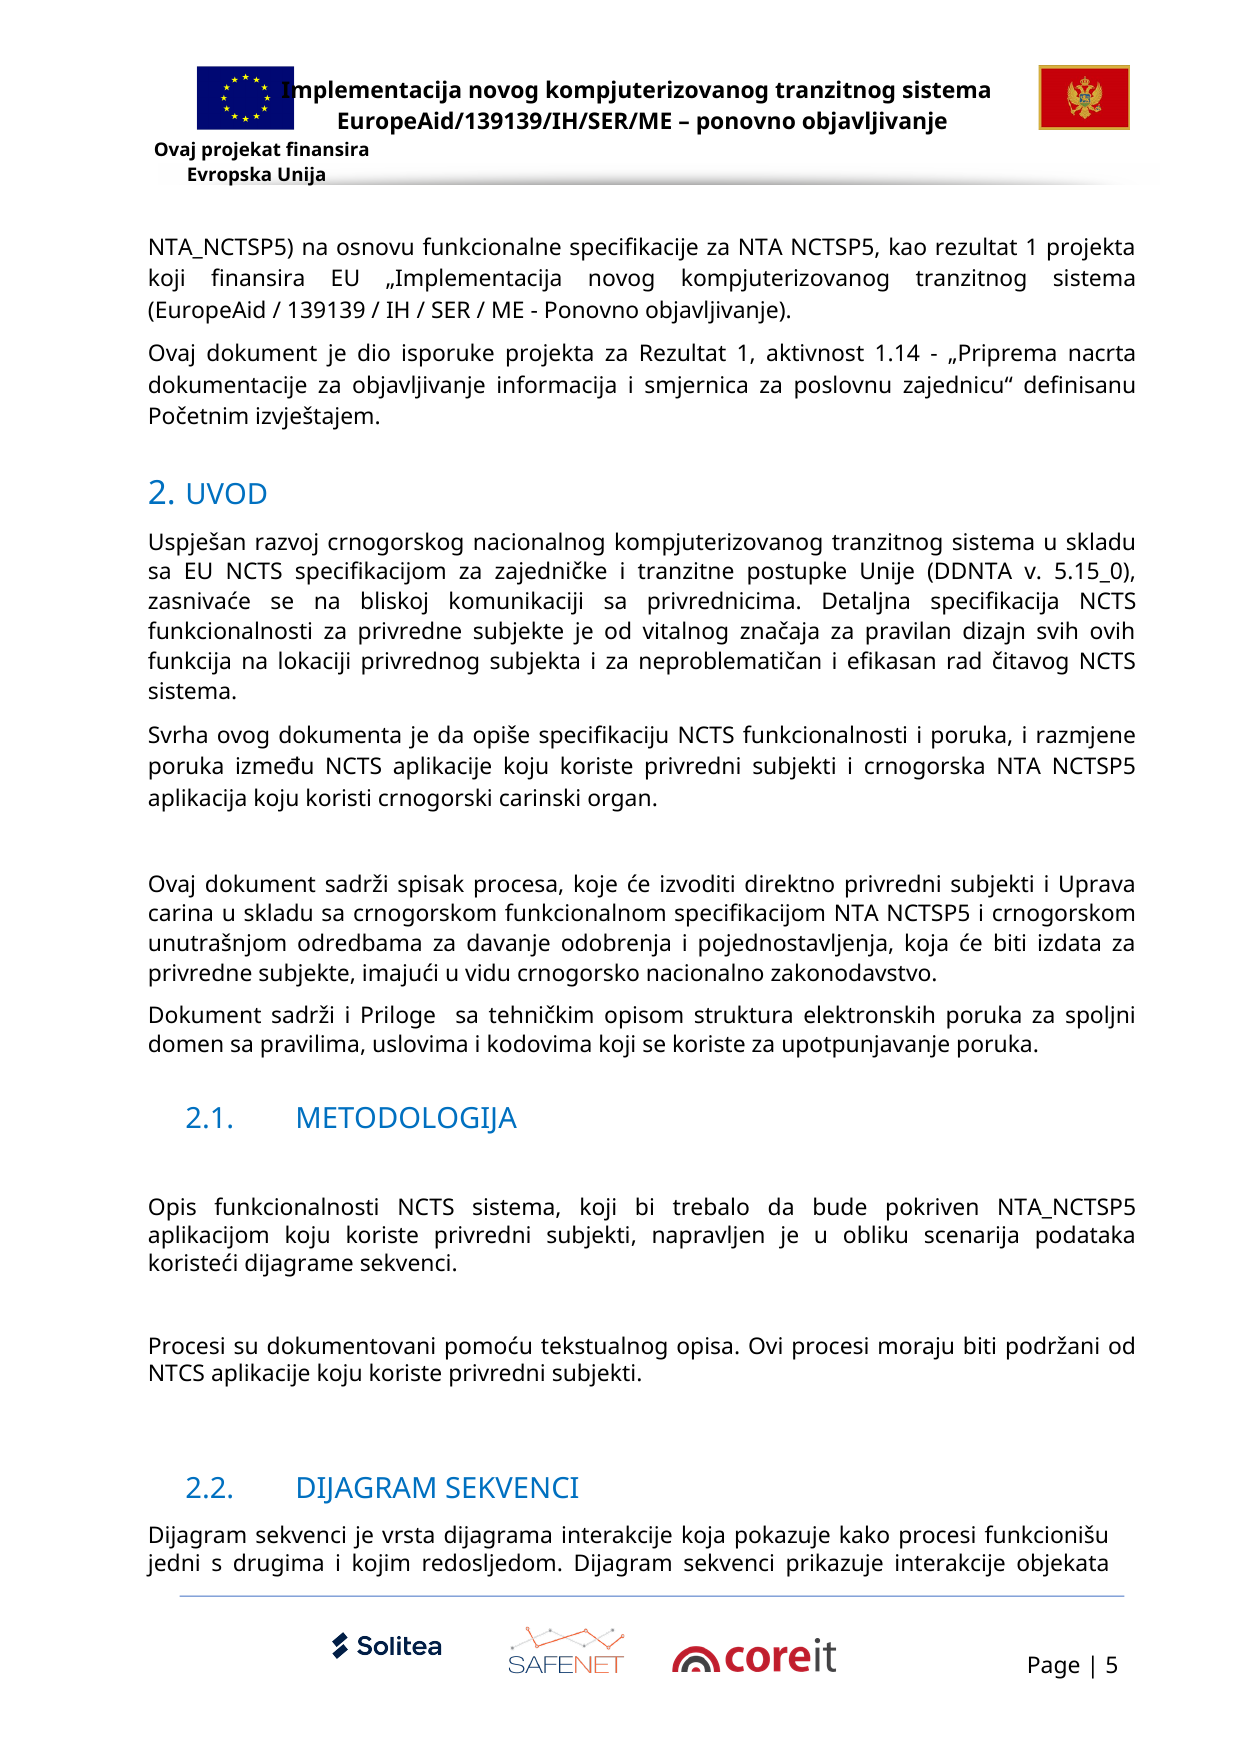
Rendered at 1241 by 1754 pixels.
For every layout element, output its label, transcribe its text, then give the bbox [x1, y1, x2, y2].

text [148, 1519, 1110, 1579]
text Svrha ovog dokumenta je da opiše specifikaciju NCTS funkcionalnosti i poruka, i razmjene poruka između NCTS aplikacije koju koriste privredni subjekti i crnogorska NTA NCTSP5 aplikacija koju koristi crnogorski carinski organ. [148, 719, 1137, 813]
picture [317, 1617, 456, 1674]
picture [672, 1638, 837, 1674]
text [148, 231, 1137, 325]
text Ovaj dokument je dio isporuke projekta za Rezultat 1, aktivnost 1.14 - „Priprema nacrta dokumentacije za objavljivanje informacija i smjernica za poslovnu zajednicu“ definisanu Početnim izvještajem. [148, 337, 1137, 431]
picture [196, 66, 295, 130]
list UVOD [148, 468, 1137, 514]
picture [1038, 65, 1130, 130]
list METODOLOGIJA [183, 1097, 1137, 1137]
text Uspješan razvoj crnogorskog nacionalnog kompjuterizovanog tranzitnog sistema u skladu sa EU NCTS specifikacijom za zajedničke i tranzitne postupke Unije (DDNTA v. 5.15_0), zasnivaće se na bliskoj komunikaciji sa privrednicima. Detaljna specifikacija NCTS funkcionalnosti za privredne subjekte je od vitalnog značaja za pravilan dizajn svih ovih funkcija na lokaciji privrednog subjekta i za neproblematičan i efikasan rad čitavog NCTS sistema. [148, 526, 1137, 706]
text Procesi su dokumentovani pomoću tekstualnog opisa. Ovi procesi moraju biti podržani od NTCS aplikacije koju koriste privredni subjekti. [148, 1332, 1137, 1389]
text Ovaj dokument sadrži spisak procesa, koje će izvoditi direktno privredni subjekti i Uprava carina u skladu sa crnogorskom funkcionalnom specifikacijom NTA NCTSP5 i crnogorskom unutrašnjom odredbama za davanje odobrenja i pojednostavljenja, koja će biti izdata za privredne subjekte, imajući u vidu crnogorsko nacionalno zakonodavstvo. [148, 869, 1137, 988]
list DIJAGRAM SEKVENCI [183, 1467, 1137, 1507]
picture [508, 1626, 625, 1674]
text Opis funkcionalnosti NCTS sistema, koji bi trebalo da bude pokriven NTA_NCTSP5 aplikacijom koju koriste privredni subjekti, napravljen je u obliku scenarija podataka koristeći dijagrame sekvenci. [148, 1193, 1137, 1278]
text Dokument sadrži i Priloge sa tehničkim opisom struktura elektronskih poruka za spoljni domen sa pravilima, uslovima i kodovima koji se koriste za upotpunjavanje poruka. [148, 1000, 1137, 1059]
